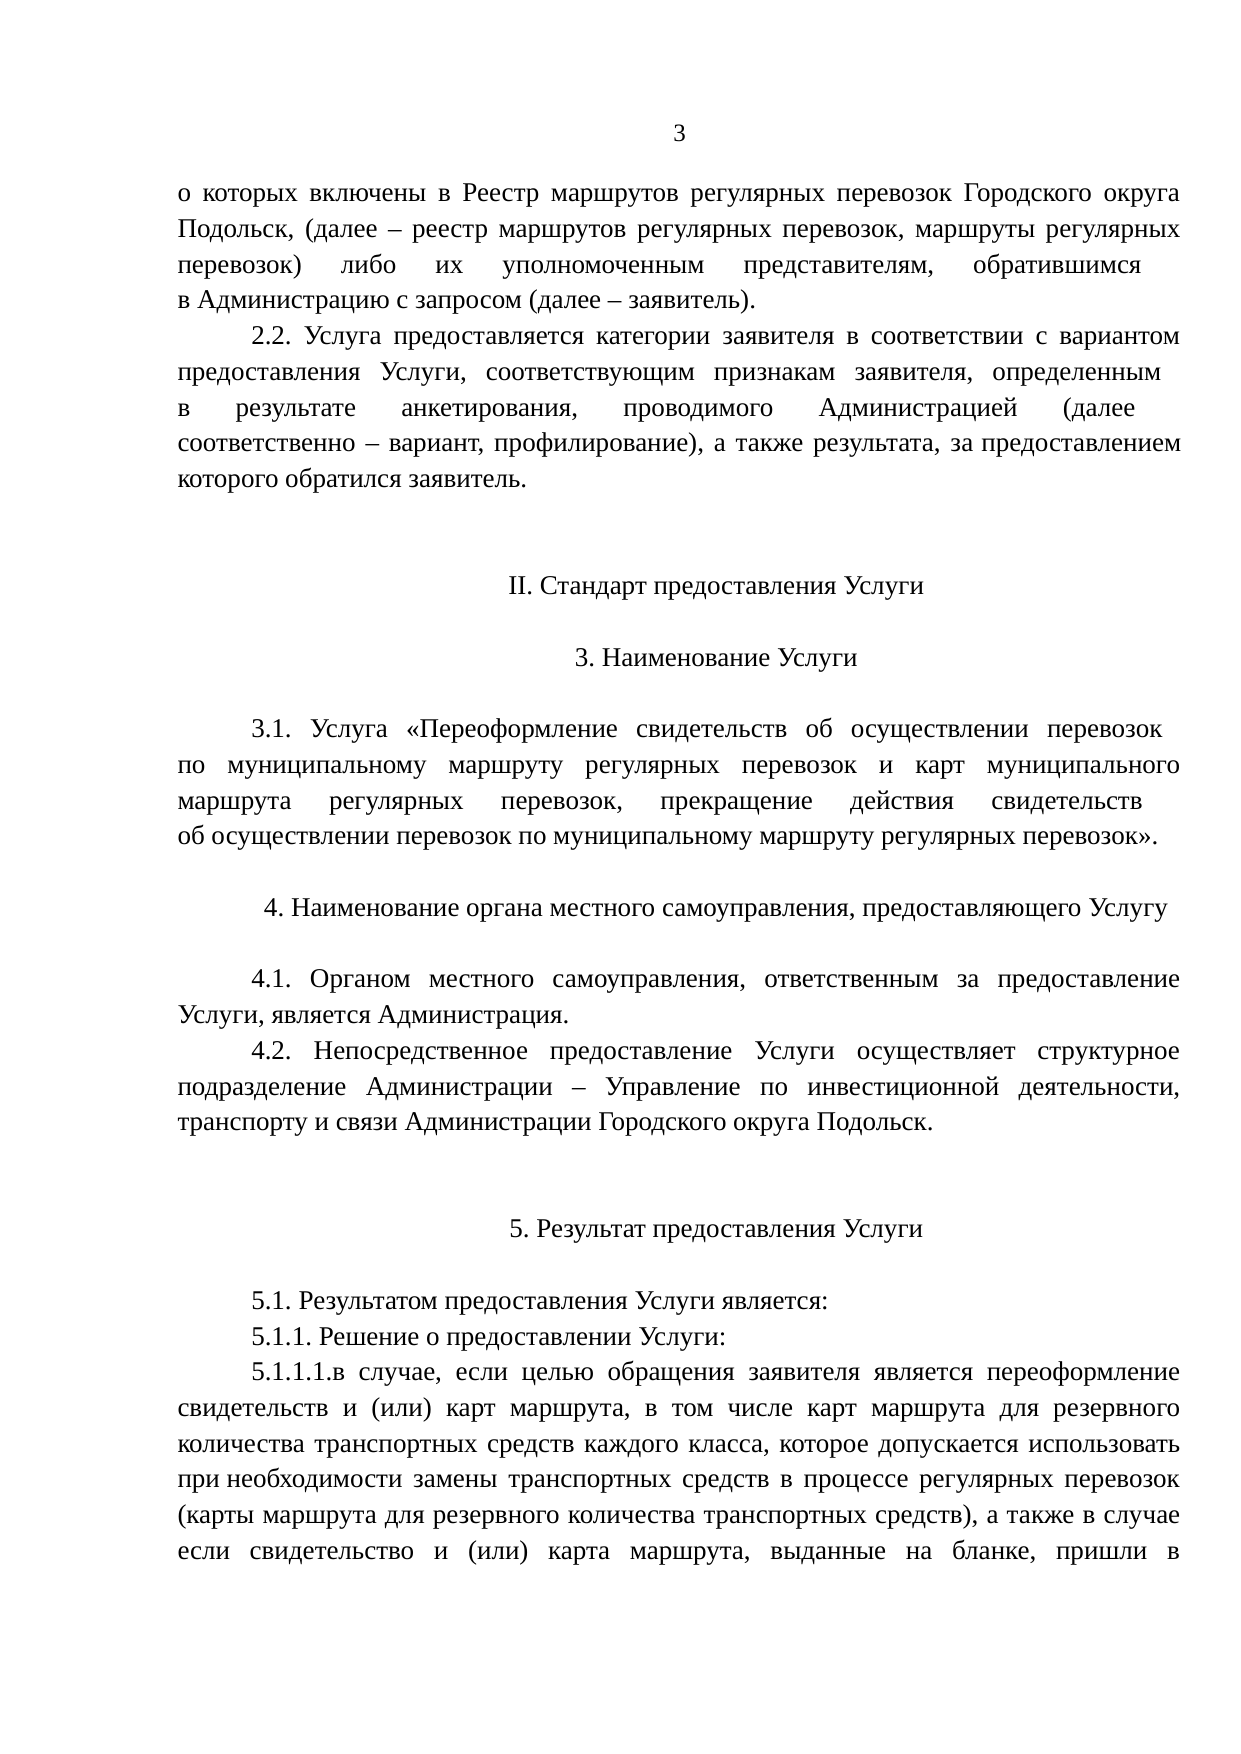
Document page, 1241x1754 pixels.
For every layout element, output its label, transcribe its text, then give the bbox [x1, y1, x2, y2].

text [177, 176, 1181, 315]
subtitle 3. Наименование Услуги [177, 641, 1181, 672]
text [177, 1355, 1181, 1565]
text 2.2. Услуга предоставляется категории заявителя в соответствии с вариантом предоставления Услуги, соответствующим признакам заявителя, определенным в результате анкетирования, проводимого Администрацией (далее соответственно – вариант, профилирование), а также результата, за предоставлением которого обратился заявитель. [177, 319, 1181, 493]
text 5.1. Результатом предоставления Услуги является: [177, 1284, 1181, 1315]
text 3.1. Услуга «Переоформление свидетельств об осуществлении перевозок по муниципальному маршруту регулярных перевозок и карт муниципального маршрута регулярных перевозок, прекращение действия свидетельств об осуществлении перевозок по муниципальному маршруту регулярных перевозок». [177, 712, 1181, 851]
text 4.2. Непосредственное предоставление Услуги осуществляет структурное подразделение Администрации – Управление по инвестиционной деятельности, транспорту и связи Администрации Городского округа Подольск. [177, 1034, 1181, 1136]
text 4.1. Органом местного самоуправления, ответственным за предоставление Услуги, является Администрация. [177, 962, 1181, 1029]
subtitle 4. Наименование органа местного самоуправления, предоставляющего Услугу [177, 891, 1181, 922]
subtitle 5. Результат предоставления Услуги [177, 1212, 1181, 1244]
subtitle II. Стандарт предоставления Услуги [177, 569, 1181, 601]
text 5.1.1. Решение о предоставлении Услуги: [177, 1320, 1181, 1351]
